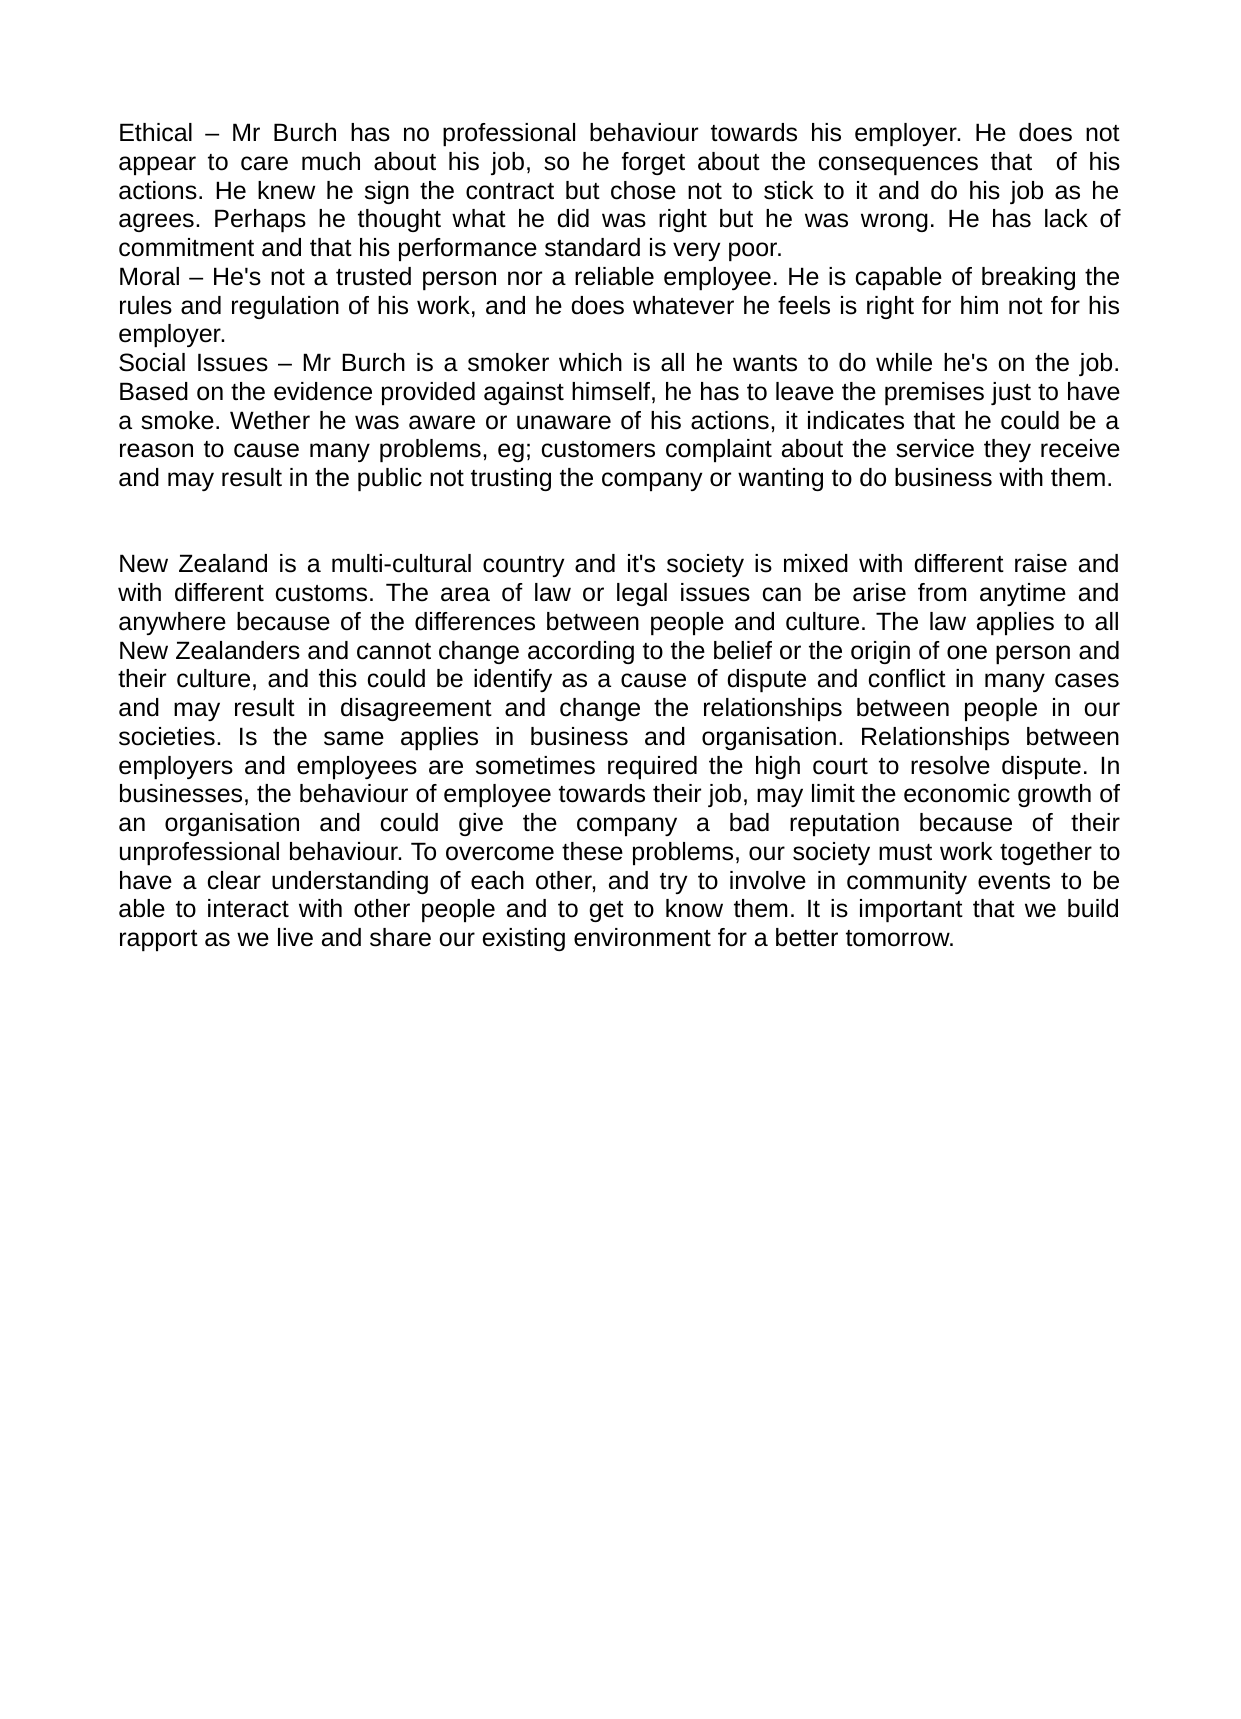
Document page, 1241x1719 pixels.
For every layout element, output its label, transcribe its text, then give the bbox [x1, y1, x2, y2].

text Moral – He's not a trusted person nor a reliable employee. He is capable of breaking the rules and regulation of his work, and he does whatever he feels is right for him not for his employer. [118, 262, 1122, 348]
text Ethical – Mr Burch has no professional behaviour towards his employer. He does not appear to care much about his job, so he forget about the consequences that of his actions. He knew he sign the contract but chose not to stick to it and do his job as he agrees. Perhaps he thought what he did was right but he was wrong. He has lack of commitment and that his performance standard is very poor. [118, 118, 1122, 262]
text New Zealand is a multi-cultural country and it's society is mixed with different raise and with different customs. The area of law or legal issues can be arise from anytime and anywhere because of the differences between people and culture. The law applies to all New Zealanders and cannot change according to the belief or the origin of one person and their culture, and this could be identify as a cause of dispute and conflict in many cases and may result in disagreement and change the relationships between people in our societies. Is the same applies in business and organisation. Relationships between employers and employees are sometimes required the high court to resolve dispute. In businesses, the behaviour of employee towards their job, may limit the economic growth of an organisation and could give the company a bad reputation because of their unprofessional behaviour. To overcome these problems, our society must work together to have a clear understanding of each other, and try to involve in community events to be able to interact with other people and to get to know them. It is important that we build rapport as we live and share our existing environment for a better tomorrow. [118, 549, 1122, 952]
text Social Issues – Mr Burch is a smoker which is all he wants to do while he's on the job. Based on the evidence provided against himself, he has to leave the premises just to have a smoke. Wether he was aware or unaware of his actions, it indicates that he could be a reason to cause many problems, eg; customers complaint about the service they receive and may result in the public not trusting the company or wanting to do business with them. [118, 348, 1122, 492]
